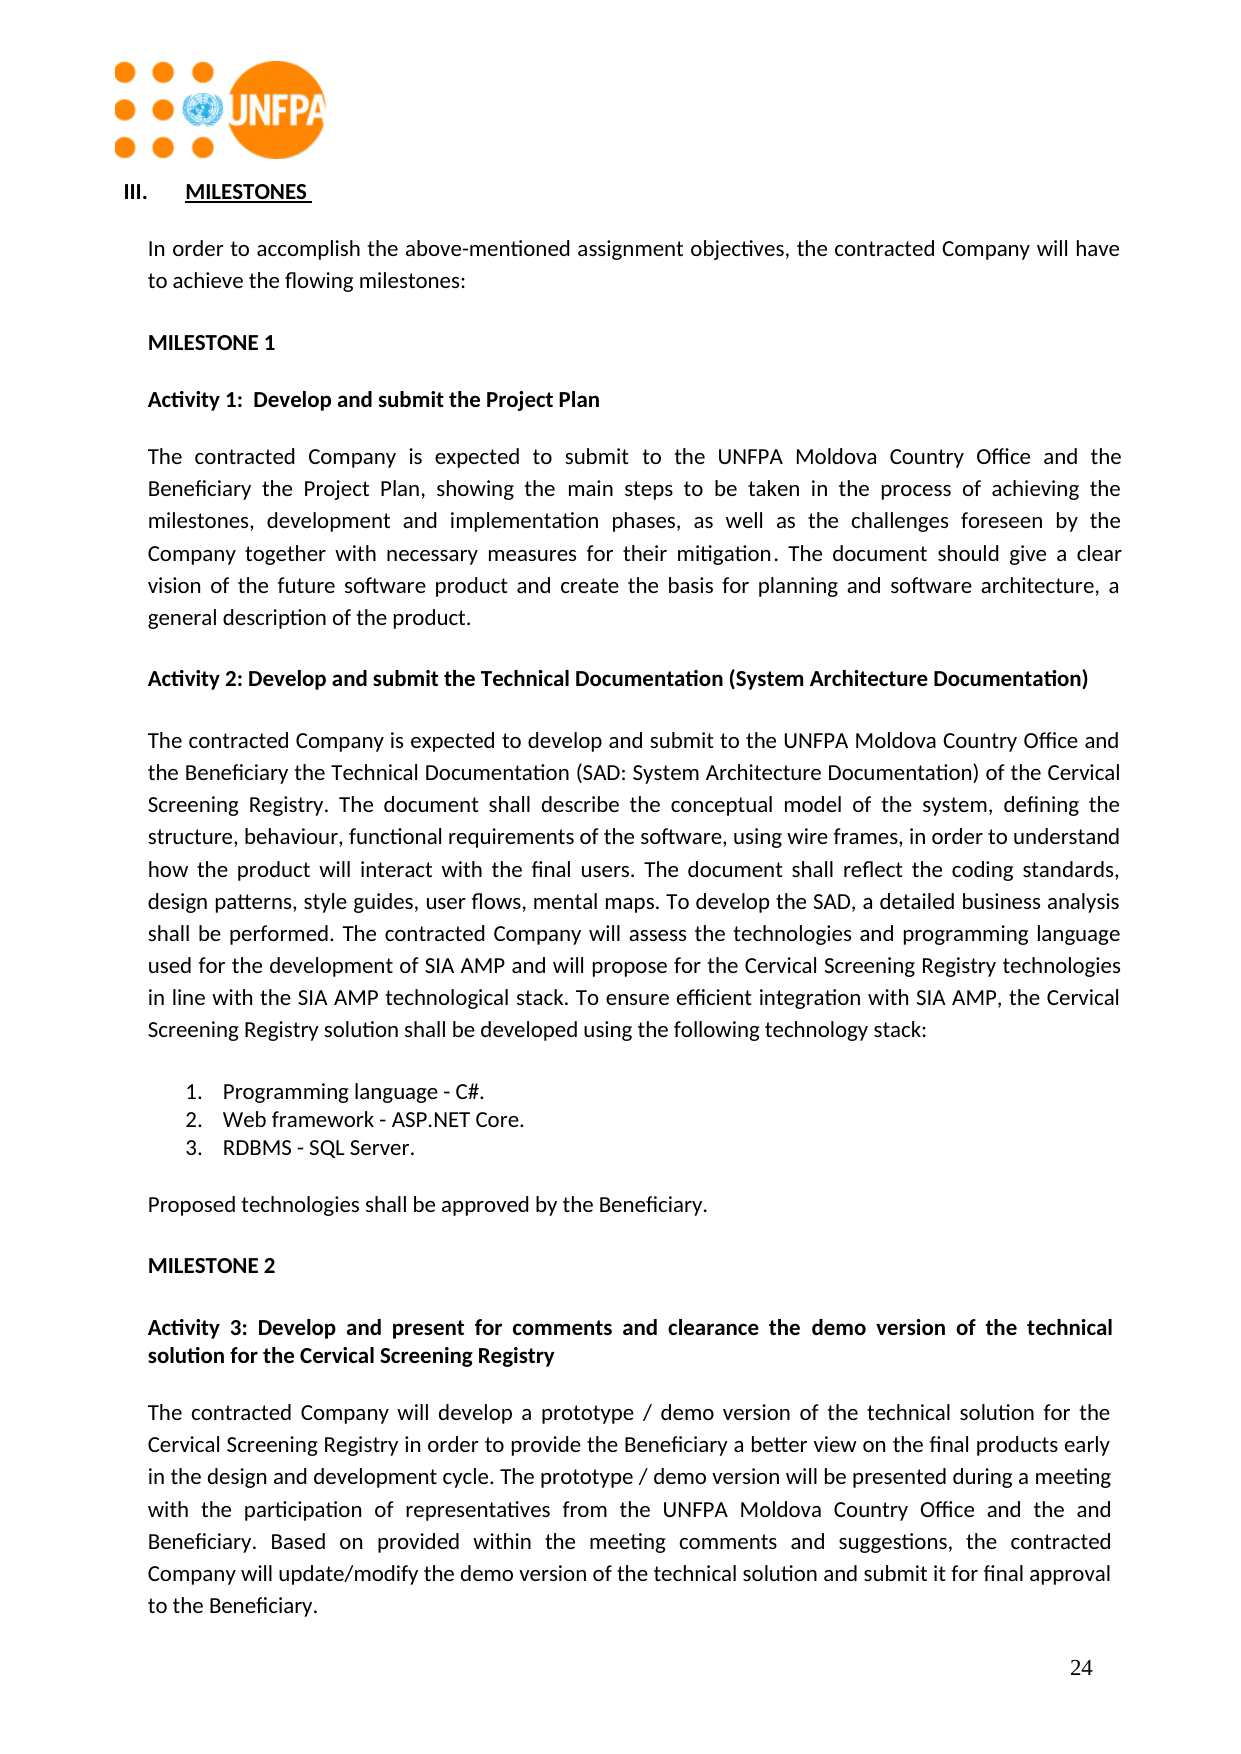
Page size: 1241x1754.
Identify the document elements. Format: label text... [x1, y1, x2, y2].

text Proposed technologies shall be approved by the Beneficiary. [148, 1190, 1122, 1218]
text The contracted Company will develop a prototype / demo version of the technical solution for the Cervical Screening Registry in order to provide the Beneficiary a better view on the final products early in the design and development cycle. The prototype / demo version will be presented during a meeting with the participation of representatives from the UNFPA Moldova Country Office and the and Beneficiary. Based on provided within the meeting comments and suggestions, the contracted Company will update/modify the demo version of the technical solution and submit it for final approval to the Beneficiary. [148, 1398, 1113, 1619]
text MILESTONE 1 [148, 328, 1122, 356]
text Activity 2: Develop and submit the Technical Documentation (System Architecture Documentation) [148, 664, 1122, 693]
text In order to accomplish the above-mentioned assignment objectives, the contracted Company will have to achieve the flowing milestones: [148, 234, 1122, 294]
text MILESTONE 2 [148, 1252, 1122, 1279]
text The contracted Company is expected to develop and submit to the UNFPA Moldova Country Office and the Beneficiary the Technical Documentation (SAD: System Architecture Documentation) of the Cervical Screening Registry. The document shall describe the conceptual model of the system, defining the structure, behaviour, functional requirements of the software, using wire frames, in order to understand how the product will interact with the final users. The document shall reflect the coding standards, design patterns, style guides, user flows, mental maps. To develop the SAD, a detailed business analysis shall be performed. The contracted Company will assess the technologies and programming language used for the development of SIA AMP and will propose for the Cervical Screening Registry technologies in line with the SIA AMP technological stack. To ensure efficient integration with SIA AMP, the Cervical Screening Registry solution shall be developed using the following technology stack: [148, 726, 1122, 1044]
picture [114, 61, 326, 159]
list Web framework - ASP.NET Core. [185, 1105, 1092, 1133]
list MILESTONES [148, 177, 1122, 205]
list RDBMS - SQL Server. [185, 1133, 1092, 1161]
text Activity 3: Develop and present for comments and clearance the demo version of the technical solution for the Cervical Screening Registry [148, 1313, 1113, 1369]
text The contracted Company is expected to submit to the UNFPA Moldova Country Office and the Beneficiary the Project Plan, showing the main steps to be taken in the process of achieving the milestones, development and implementation phases, as well as the challenges foreseen by the Company together with necessary measures for their mitigation. The document should give a clear vision of the future software product and create the basis for planning and software architecture, a general description of the product. [148, 442, 1122, 631]
list Programming language - C#. [185, 1077, 1092, 1105]
text Activity 1: Develop and submit the Project Plan [148, 385, 1122, 413]
